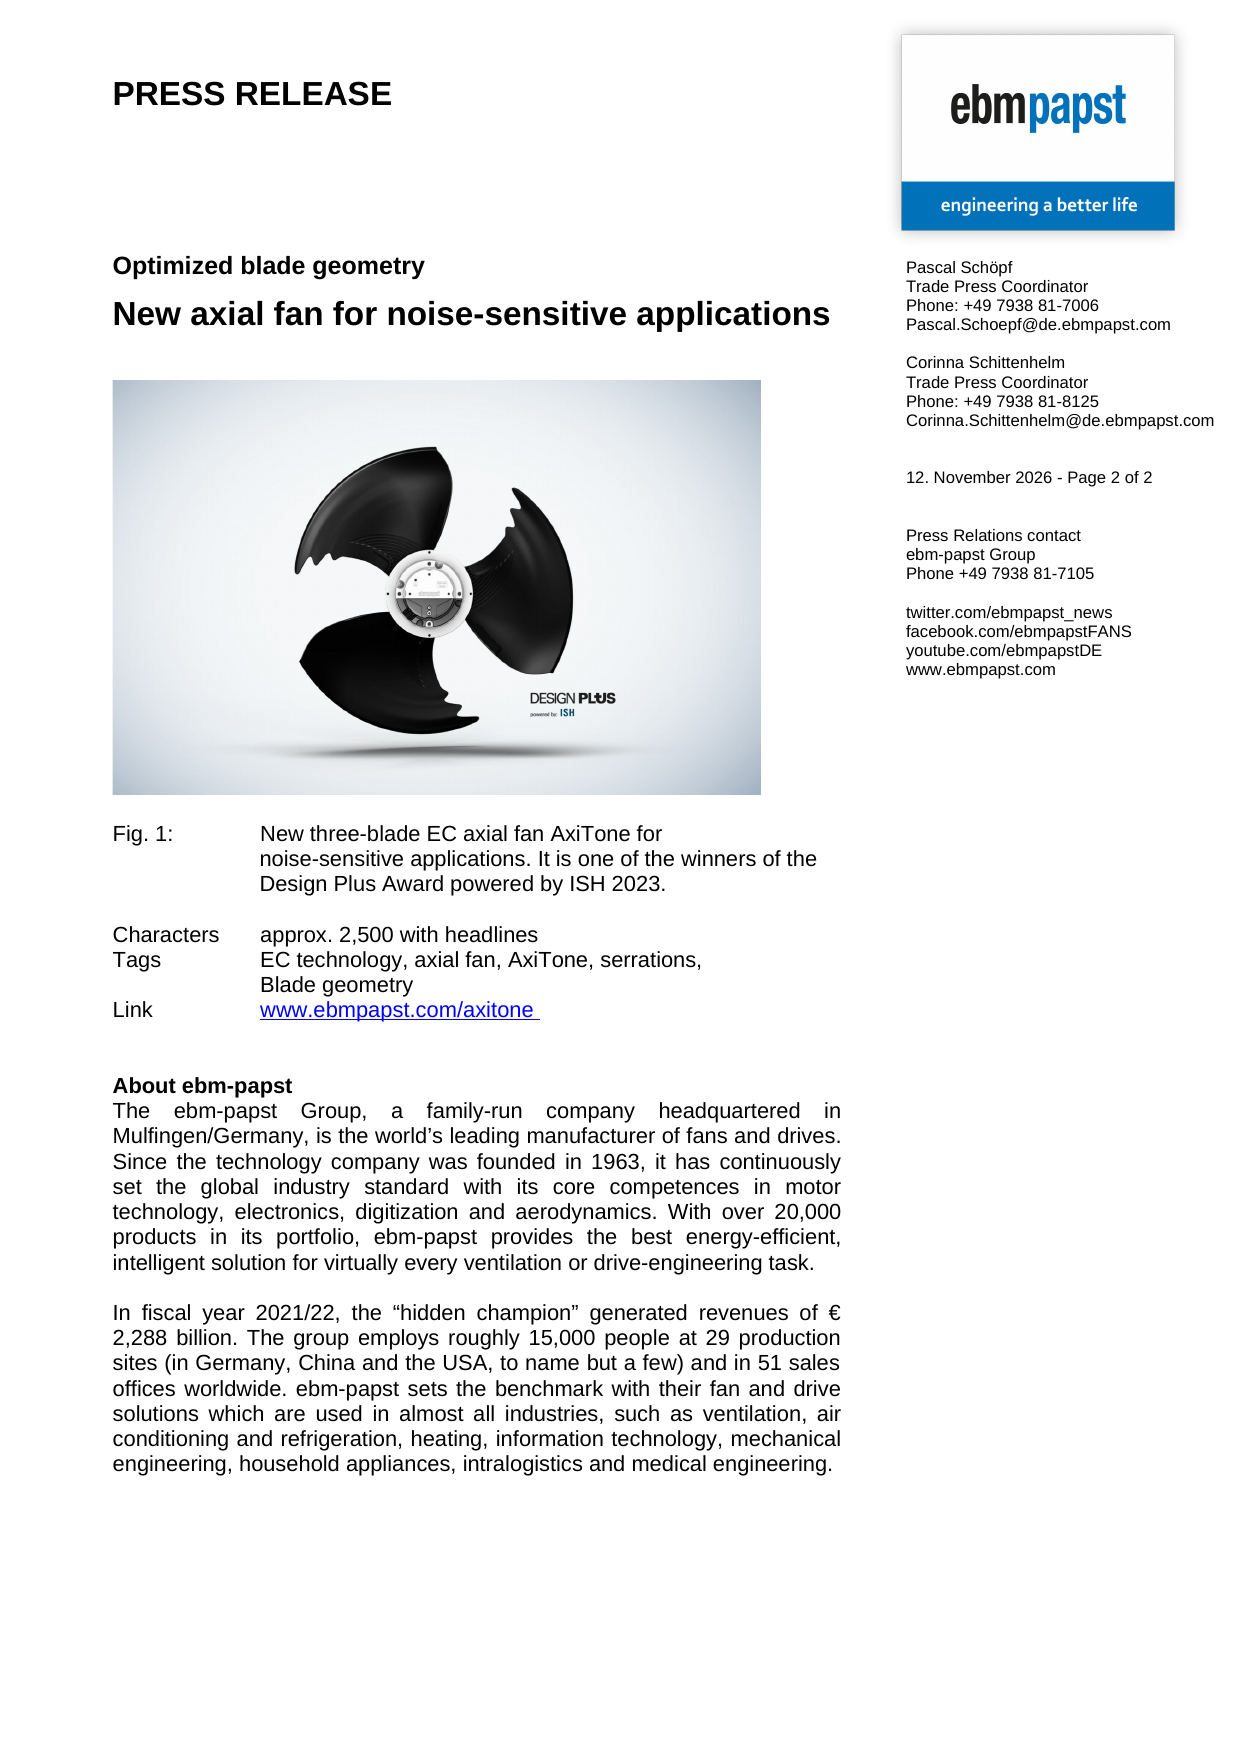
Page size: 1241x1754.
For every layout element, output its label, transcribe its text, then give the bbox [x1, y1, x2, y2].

text Characters approx. 2,500 with headlines [112, 922, 842, 947]
picture [112, 380, 761, 795]
text Blade geometry [112, 972, 842, 997]
text Fig. 1: New three-blade EC axial fan AxiTone for [112, 821, 842, 846]
text About ebm-papst [112, 1073, 842, 1098]
text In fiscal year 2021/22, the “hidden champion” generated revenues of € 2,288 billion. The group employs roughly 15,000 people at 29 production sites (in Germany, China and the USA, to name but a few) and in 51 sales offices worldwide. ebm-papst sets the benchmark with their fan and drive solutions which are used in almost all industries, such as ventilation, air conditioning and refrigeration, heating, information technology, mechanical engineering, household appliances, intralogistics and medical engineering. [112, 1300, 842, 1476]
picture [882, 15, 1194, 250]
text Link www.ebmpapst.com/axitone [112, 997, 842, 1023]
text noise-sensitive applications. It is one of the winners of the Design Plus Award powered by ISH 2023. [259, 846, 842, 897]
text Tags EC technology, axial fan, AxiTone, serrations, [112, 947, 842, 972]
text The ebm-papst Group, a family-run company headquartered in Mulfingen/Germany, is the world’s leading manufacturer of fans and drives. Since the technology company was founded in 1963, it has continuously set the global industry standard with its core competences in motor technology, electronics, digitization and aerodynamics. With over 20,000 products in its portfolio, ebm-papst provides the best energy-efficient, intelligent solution for virtually every ventilation or drive-engineering task. [112, 1098, 842, 1275]
